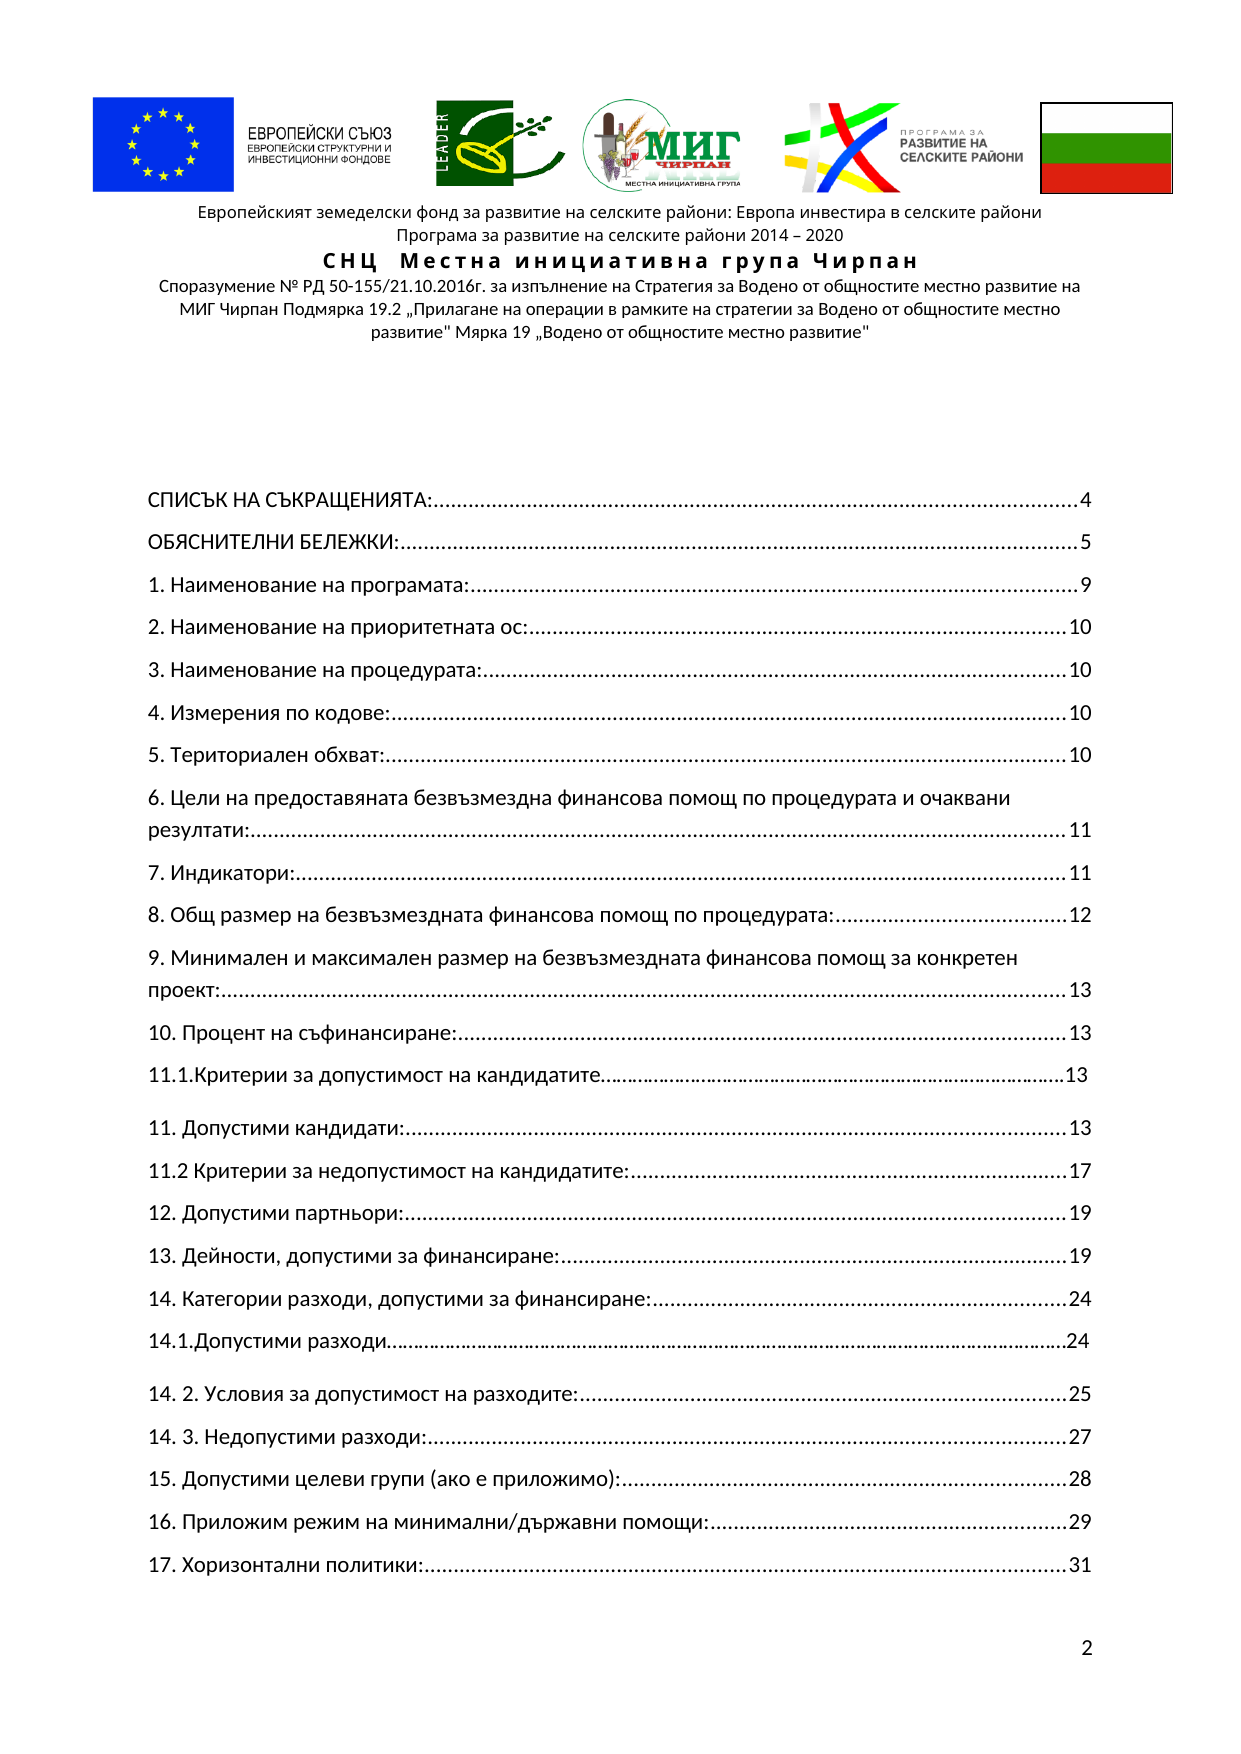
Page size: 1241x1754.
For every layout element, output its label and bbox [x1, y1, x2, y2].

picture [436, 100, 569, 186]
picture [770, 95, 1033, 199]
picture [79, 82, 425, 202]
picture [582, 99, 741, 192]
